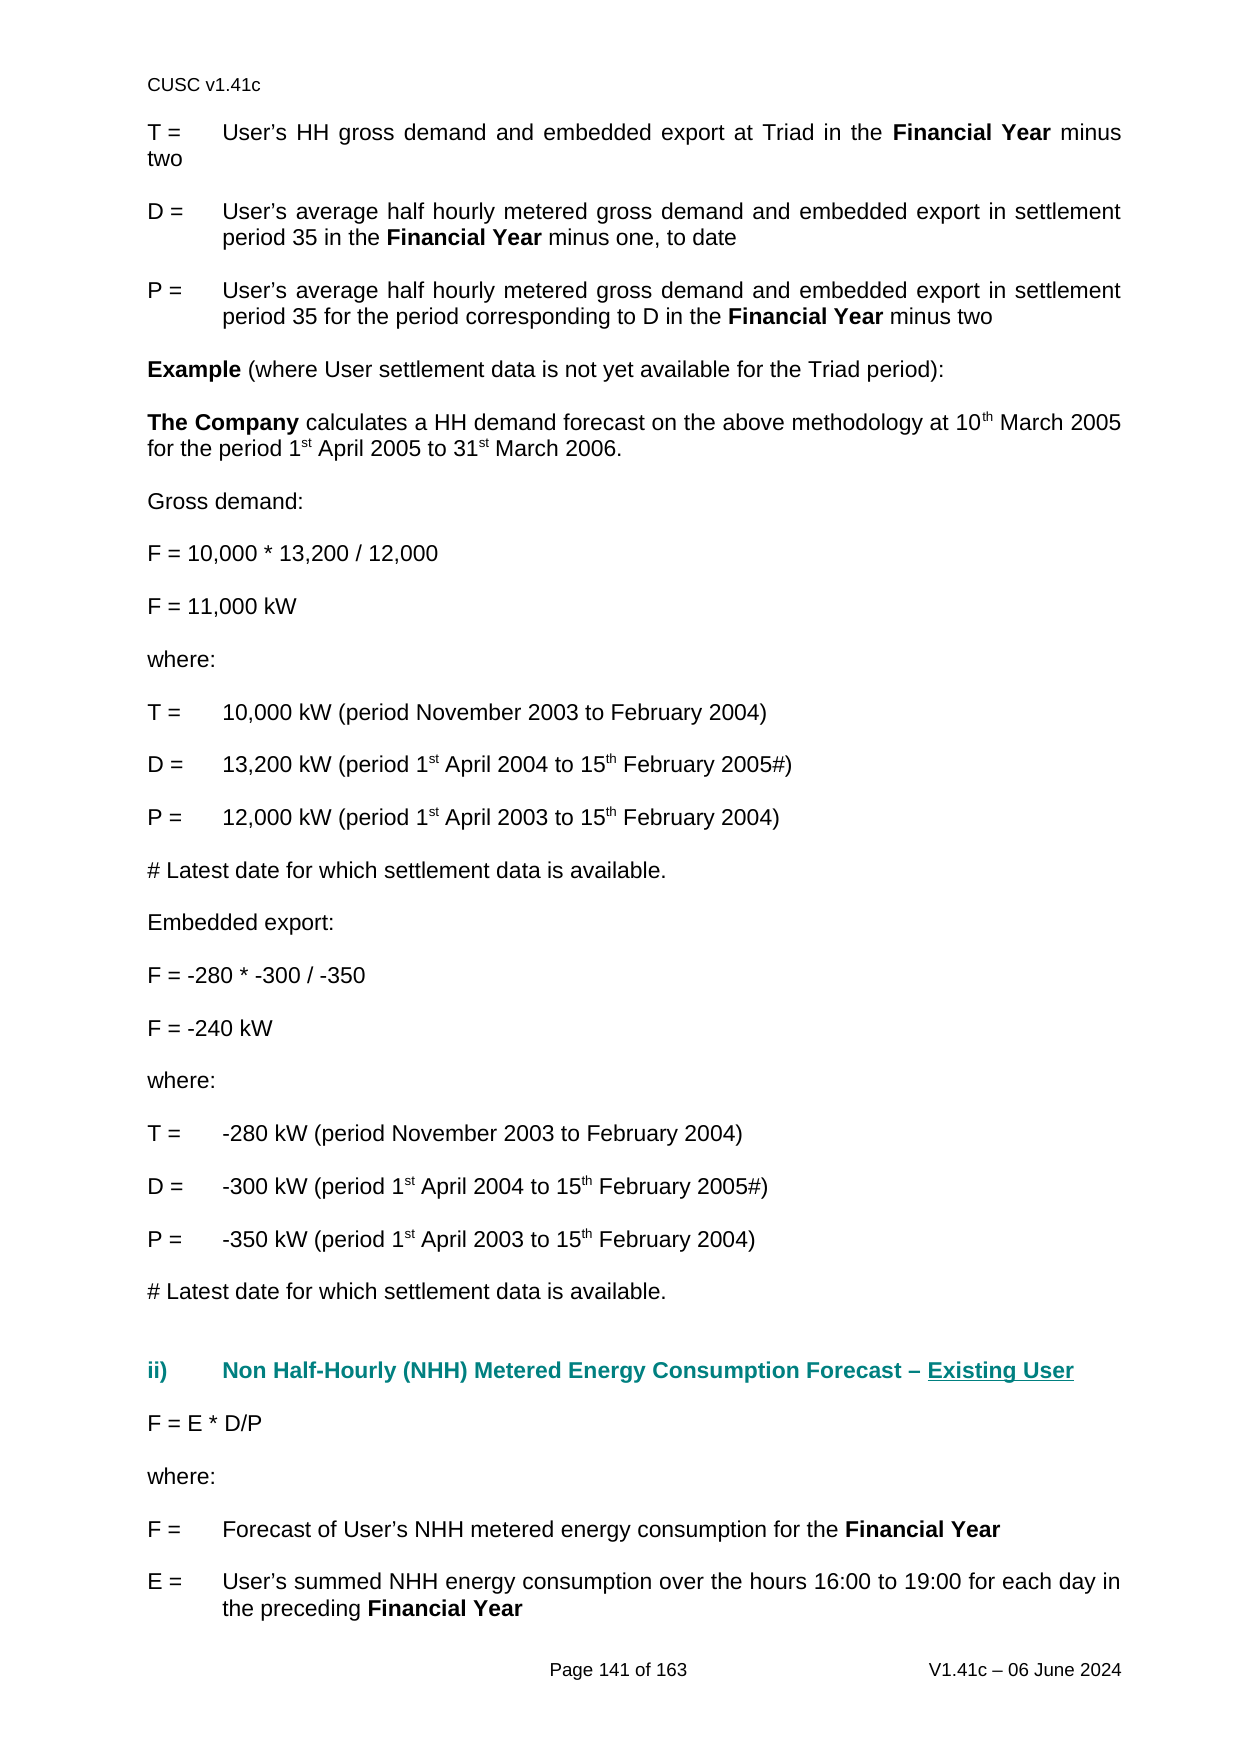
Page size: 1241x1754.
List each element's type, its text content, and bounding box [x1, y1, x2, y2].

text E = User’s summed NHH energy consumption over the hours 16:00 to 19:00 for each day in the preceding Financial Year [147, 1568, 1121, 1621]
text F = Forecast of User’s NHH metered energy consumption for the Financial Year [147, 1516, 1121, 1542]
text D = 13,200 kW (period 1st April 2004 to 15th February 2005#) [147, 751, 1121, 778]
text F = E * D/P [147, 1410, 1121, 1436]
text D = -300 kW (period 1st April 2004 to 15th February 2005#) [147, 1173, 1121, 1199]
text F = 11,000 kW [147, 593, 1121, 619]
text P = -350 kW (period 1st April 2003 to 15th February 2004) [147, 1226, 1121, 1252]
subtitle ii) Non Half-Hourly (NHH) Metered Energy Consumption Forecast – Existing User [147, 1357, 1121, 1384]
text F = -240 kW [147, 1015, 1121, 1041]
text P = User’s average half hourly metered gross demand and embedded export in settlement period 35 for the period corresponding to D in the Financial Year minus two [147, 277, 1121, 329]
text T = 10,000 kW (period November 2003 to February 2004) [147, 698, 1121, 725]
text Embedded export: [147, 909, 1121, 936]
text T = -280 kW (period November 2003 to February 2004) [147, 1120, 1121, 1147]
text D = User’s average half hourly metered gross demand and embedded export in settlement period 35 in the Financial Year minus one, to date [147, 198, 1121, 251]
text T = User’s HH gross demand and embedded export at Triad in the Financial Year minus two [147, 119, 1121, 171]
text P = 12,000 kW (period 1st April 2003 to 15th February 2004) [147, 804, 1121, 830]
text # Latest date for which settlement data is available. [147, 857, 1121, 883]
text Example (where User settlement data is not yet available for the Triad period): [147, 356, 1121, 382]
text Gross demand: [147, 488, 1121, 514]
text F = 10,000 * 13,200 / 12,000 [147, 540, 1121, 567]
text # Latest date for which settlement data is available. [147, 1278, 1121, 1305]
text F = -280 * -300 / -350 [147, 962, 1121, 988]
text where: [147, 646, 1121, 672]
text where: [147, 1067, 1121, 1094]
text The Company calculates a HH demand forecast on the above methodology at 10th March 2005 for the period 1st April 2005 to 31st March 2006. [147, 409, 1121, 461]
text where: [147, 1463, 1121, 1489]
